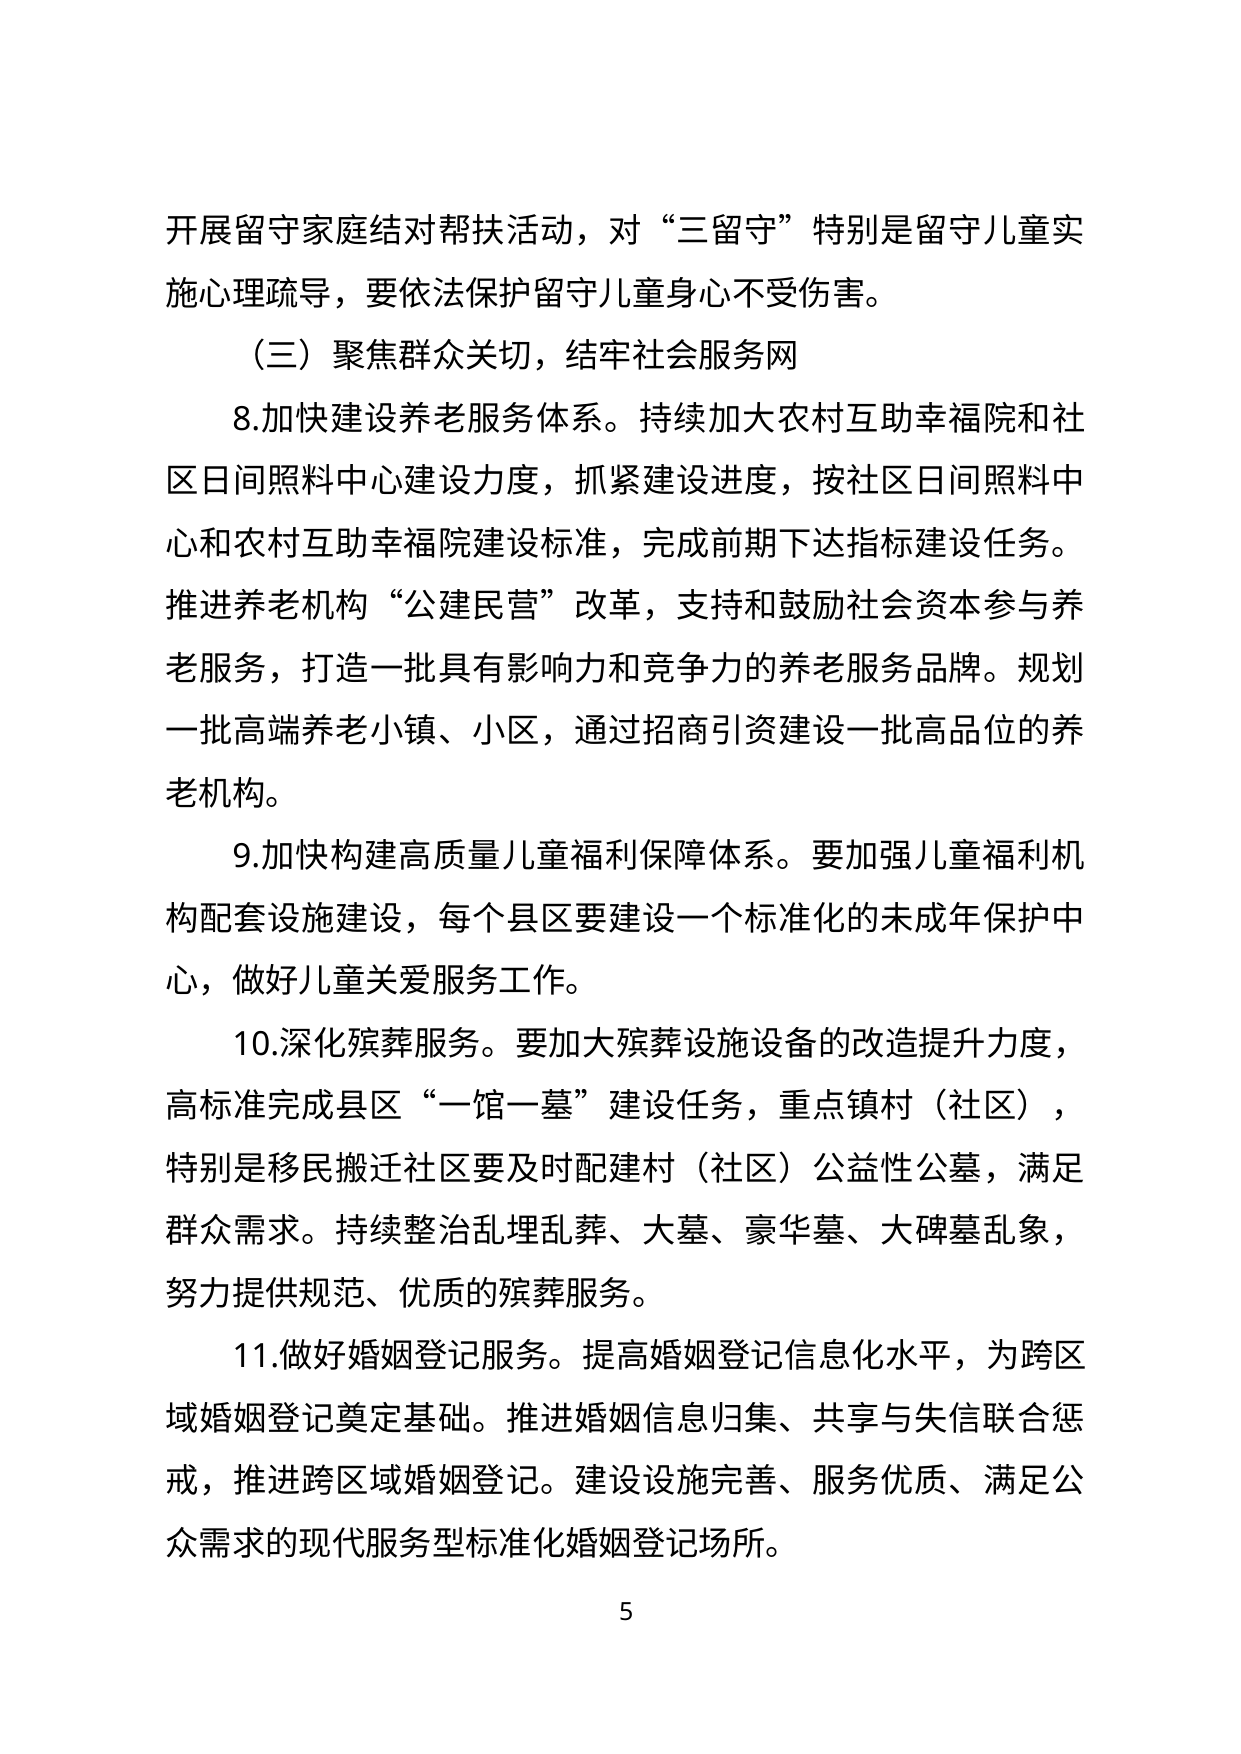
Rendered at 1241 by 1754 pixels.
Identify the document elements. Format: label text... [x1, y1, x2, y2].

text 9.加快构建高质量儿童福利保障体系。要加强儿童福利机构配套设施建设，每个县区要建设一个标准化的未成年保护中心，做好儿童关爱服务工作。 [165, 817, 1087, 1005]
text （三）聚焦群众关切，结牢社会服务网 [165, 317, 1087, 380]
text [165, 192, 1087, 317]
text 10.深化殡葬服务。要加大殡葬设施设备的改造提升力度，高标准完成县区“一馆一墓”建设任务，重点镇村（社区），特别是移民搬迁社区要及时配建村（社区）公益性公墓，满足群众需求。持续整治乱埋乱葬、大墓、豪华墓、大碑墓乱象，努力提供规范、优质的殡葬服务。 [165, 1005, 1087, 1317]
text 8.加快建设养老服务体系。持续加大农村互助幸福院和社区日间照料中心建设力度，抓紧建设进度，按社区日间照料中心和农村互助幸福院建设标准，完成前期下达指标建设任务。推进养老机构“公建民营”改革，支持和鼓励社会资本参与养老服务，打造一批具有影响力和竞争力的养老服务品牌。规划一批高端养老小镇、小区，通过招商引资建设一批高品位的养老机构。 [165, 380, 1087, 817]
text 11.做好婚姻登记服务。提高婚姻登记信息化水平，为跨区域婚姻登记奠定基础。推进婚姻信息归集、共享与失信联合惩戒，推进跨区域婚姻登记。建设设施完善、服务优质、满足公众需求的现代服务型标准化婚姻登记场所。 [165, 1317, 1087, 1567]
